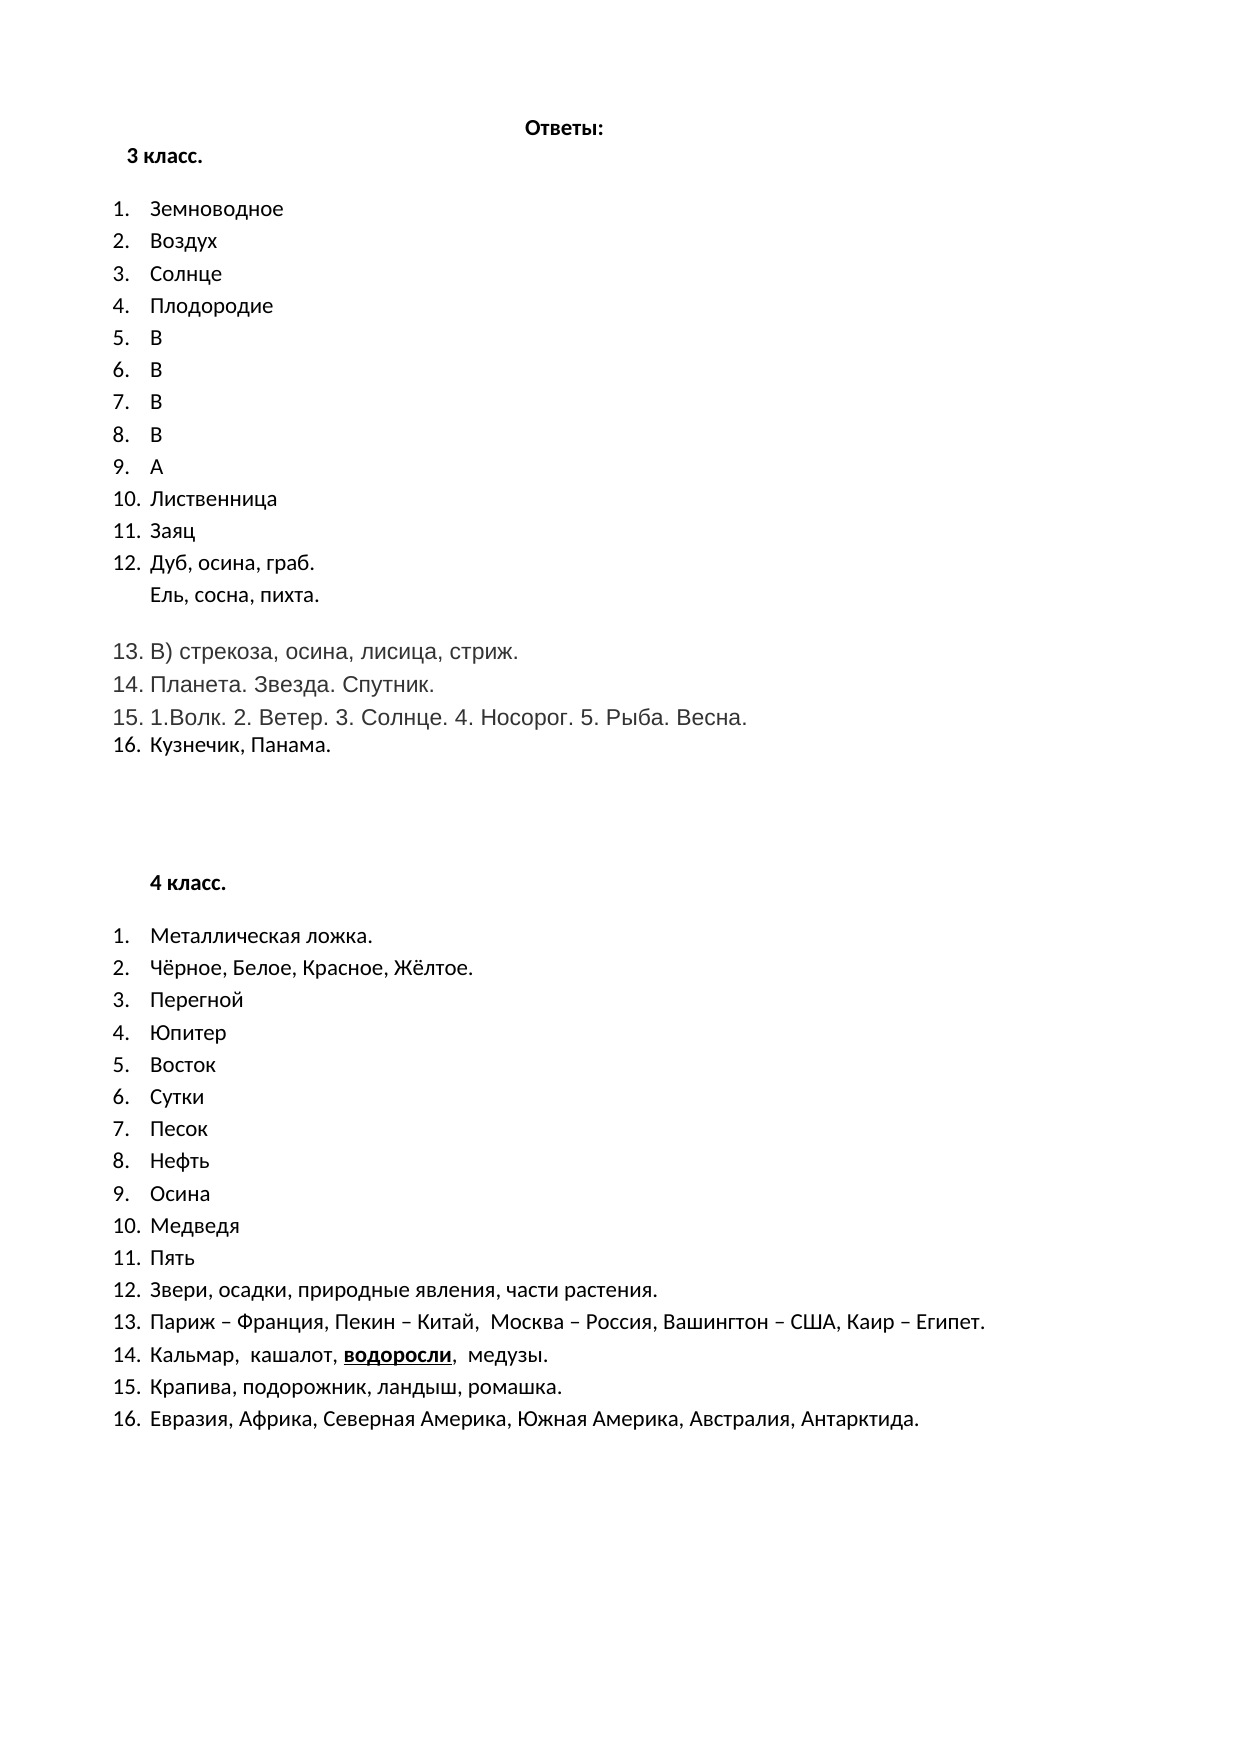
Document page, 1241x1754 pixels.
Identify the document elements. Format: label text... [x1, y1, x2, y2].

list В [112, 355, 1165, 383]
list В [112, 420, 1165, 448]
list Восток [112, 1050, 1165, 1078]
list Перегной [112, 986, 1165, 1014]
list Песок [112, 1114, 1165, 1142]
list В [112, 323, 1165, 351]
list Пять [112, 1243, 1165, 1271]
list Планета. Звезда. Спутник. [112, 664, 1165, 697]
list Сутки [112, 1082, 1165, 1110]
list Медведя [112, 1211, 1165, 1239]
list Крапива, подорожник, ландыш, ромашка. [112, 1372, 1165, 1400]
text Ель, сосна, пихта. [150, 581, 1165, 609]
list Дуб, осина, граб. [112, 548, 1165, 576]
list Париж – Франция, Пекин – Китай, Москва – Россия, Вашингтон – США, Каир – Египет. [112, 1307, 1165, 1336]
list Заяц [112, 516, 1165, 544]
list Евразия, Африка, Северная Америка, Южная Америка, Австралия, Антарктида. [112, 1404, 1165, 1432]
list В [112, 387, 1165, 416]
list Чёрное, Белое, Красное, Жёлтое. [112, 953, 1165, 981]
list Юпитер [112, 1018, 1165, 1046]
list Лиственница [112, 484, 1165, 512]
list Плодородие [112, 291, 1165, 319]
text 4 класс. [150, 868, 1165, 896]
list Осина [112, 1179, 1165, 1207]
text Ответы: [75, 113, 1165, 141]
list Нефть [112, 1147, 1165, 1174]
list Кузнечик, Панама. [112, 730, 1165, 758]
list Металлическая ложка. [112, 921, 1165, 949]
list Солнце [112, 259, 1165, 287]
list В) стрекоза, осина, лисица, стриж. [112, 638, 1165, 664]
text 3 класс. [75, 141, 1165, 169]
list Звери, осадки, природные явления, части растения. [112, 1275, 1165, 1303]
list Воздух [112, 227, 1165, 254]
list А [112, 452, 1165, 480]
list Кальмар, кашалот, водоросли, медузы. [112, 1340, 1165, 1368]
list Земноводное [112, 194, 1165, 222]
list 1.Волк. 2. Ветер. 3. Солнце. 4. Носорог. 5. Рыба. Весна. [112, 697, 1165, 730]
